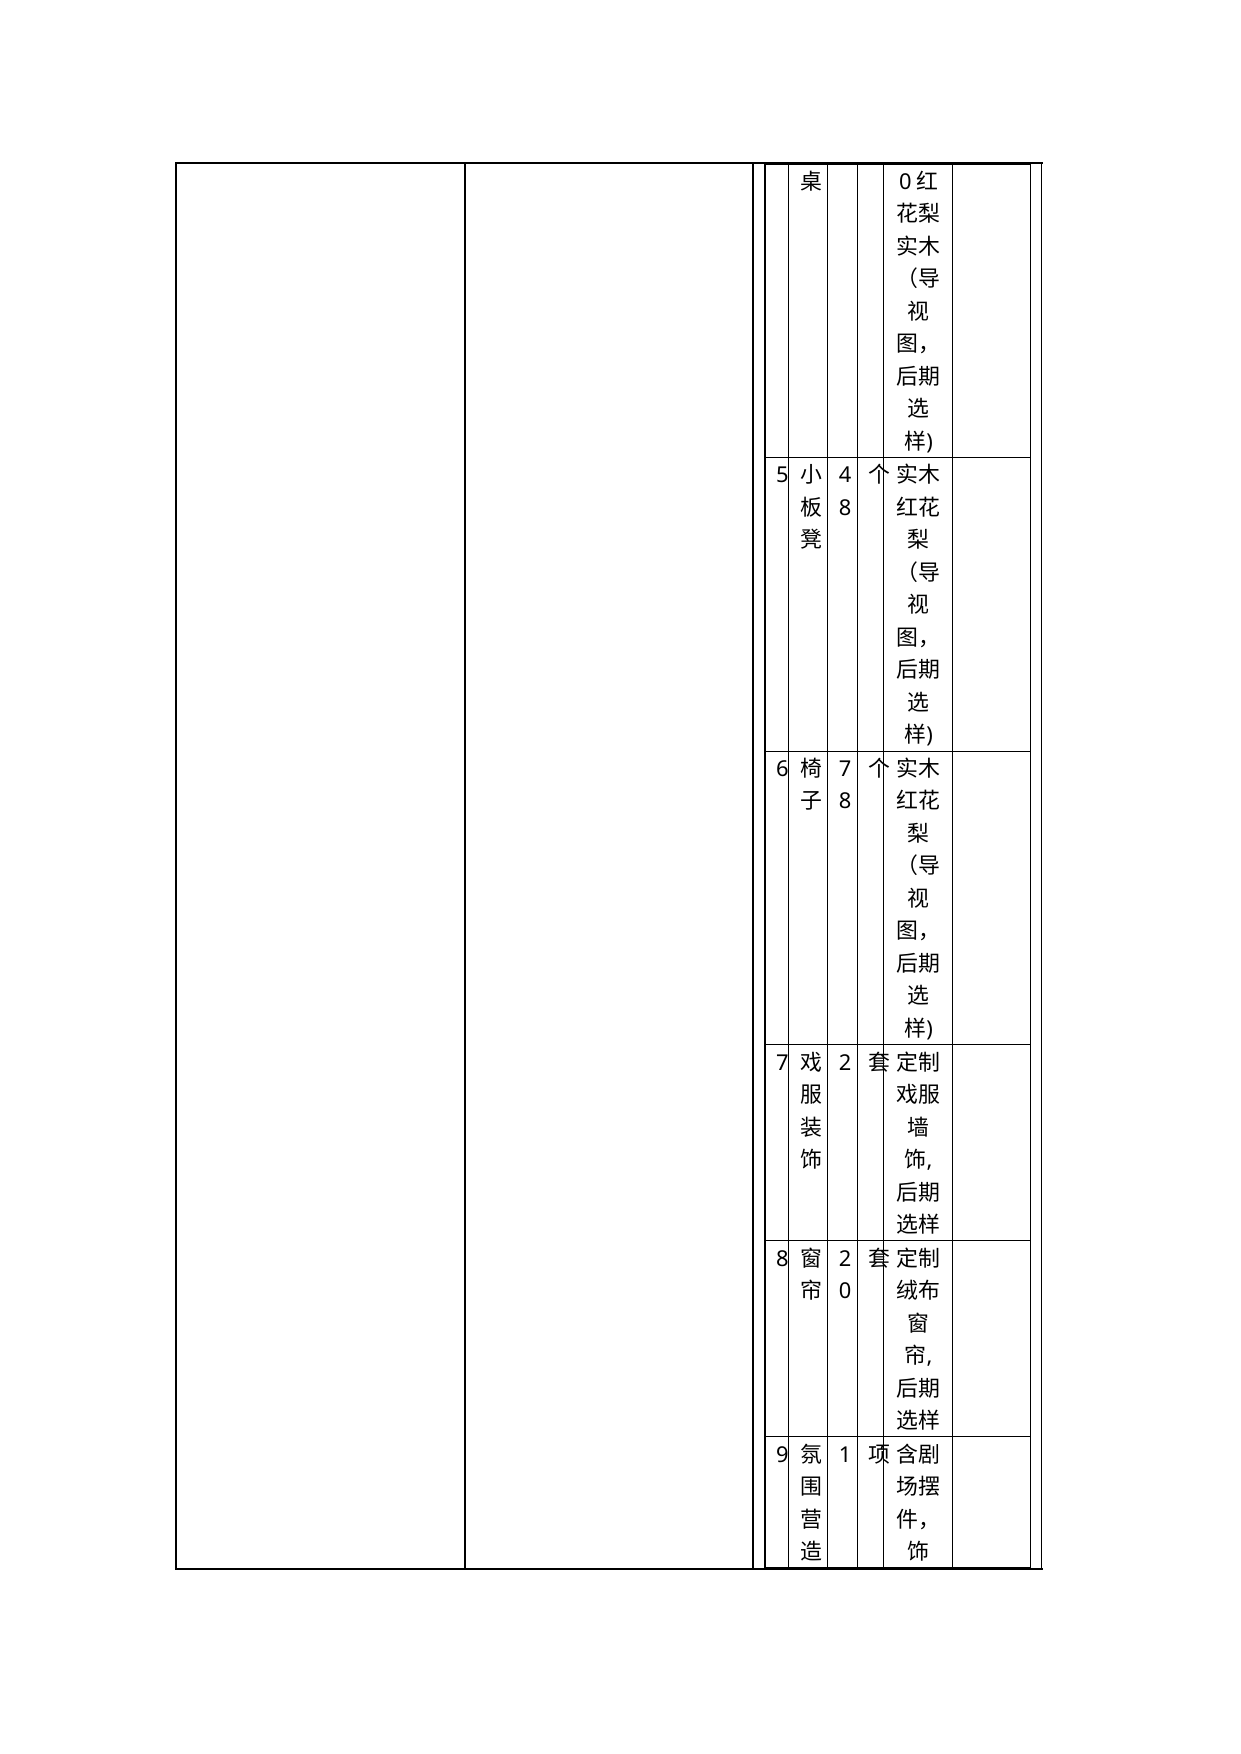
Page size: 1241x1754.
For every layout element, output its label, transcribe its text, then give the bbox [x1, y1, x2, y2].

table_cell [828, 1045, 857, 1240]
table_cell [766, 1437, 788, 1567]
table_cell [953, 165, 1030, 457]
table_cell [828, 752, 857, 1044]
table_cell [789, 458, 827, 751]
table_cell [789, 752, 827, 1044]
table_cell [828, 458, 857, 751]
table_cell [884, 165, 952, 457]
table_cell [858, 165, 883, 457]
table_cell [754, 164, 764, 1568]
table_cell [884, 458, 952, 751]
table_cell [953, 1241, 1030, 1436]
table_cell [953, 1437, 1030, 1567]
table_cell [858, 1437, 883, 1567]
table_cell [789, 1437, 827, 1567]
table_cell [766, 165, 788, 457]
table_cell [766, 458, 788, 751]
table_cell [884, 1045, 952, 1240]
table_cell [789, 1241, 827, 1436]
table_cell [466, 164, 752, 1568]
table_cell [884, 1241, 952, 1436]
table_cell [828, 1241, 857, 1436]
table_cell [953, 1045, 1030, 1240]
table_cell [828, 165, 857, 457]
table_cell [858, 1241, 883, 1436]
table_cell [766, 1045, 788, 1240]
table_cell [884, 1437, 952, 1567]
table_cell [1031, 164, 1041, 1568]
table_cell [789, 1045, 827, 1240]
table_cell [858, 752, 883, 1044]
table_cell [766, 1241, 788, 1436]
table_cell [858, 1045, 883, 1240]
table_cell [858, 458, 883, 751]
table_cell 1 [177, 164, 464, 1568]
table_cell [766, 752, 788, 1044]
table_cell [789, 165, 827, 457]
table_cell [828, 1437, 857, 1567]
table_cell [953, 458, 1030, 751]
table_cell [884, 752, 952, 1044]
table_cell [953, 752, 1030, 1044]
